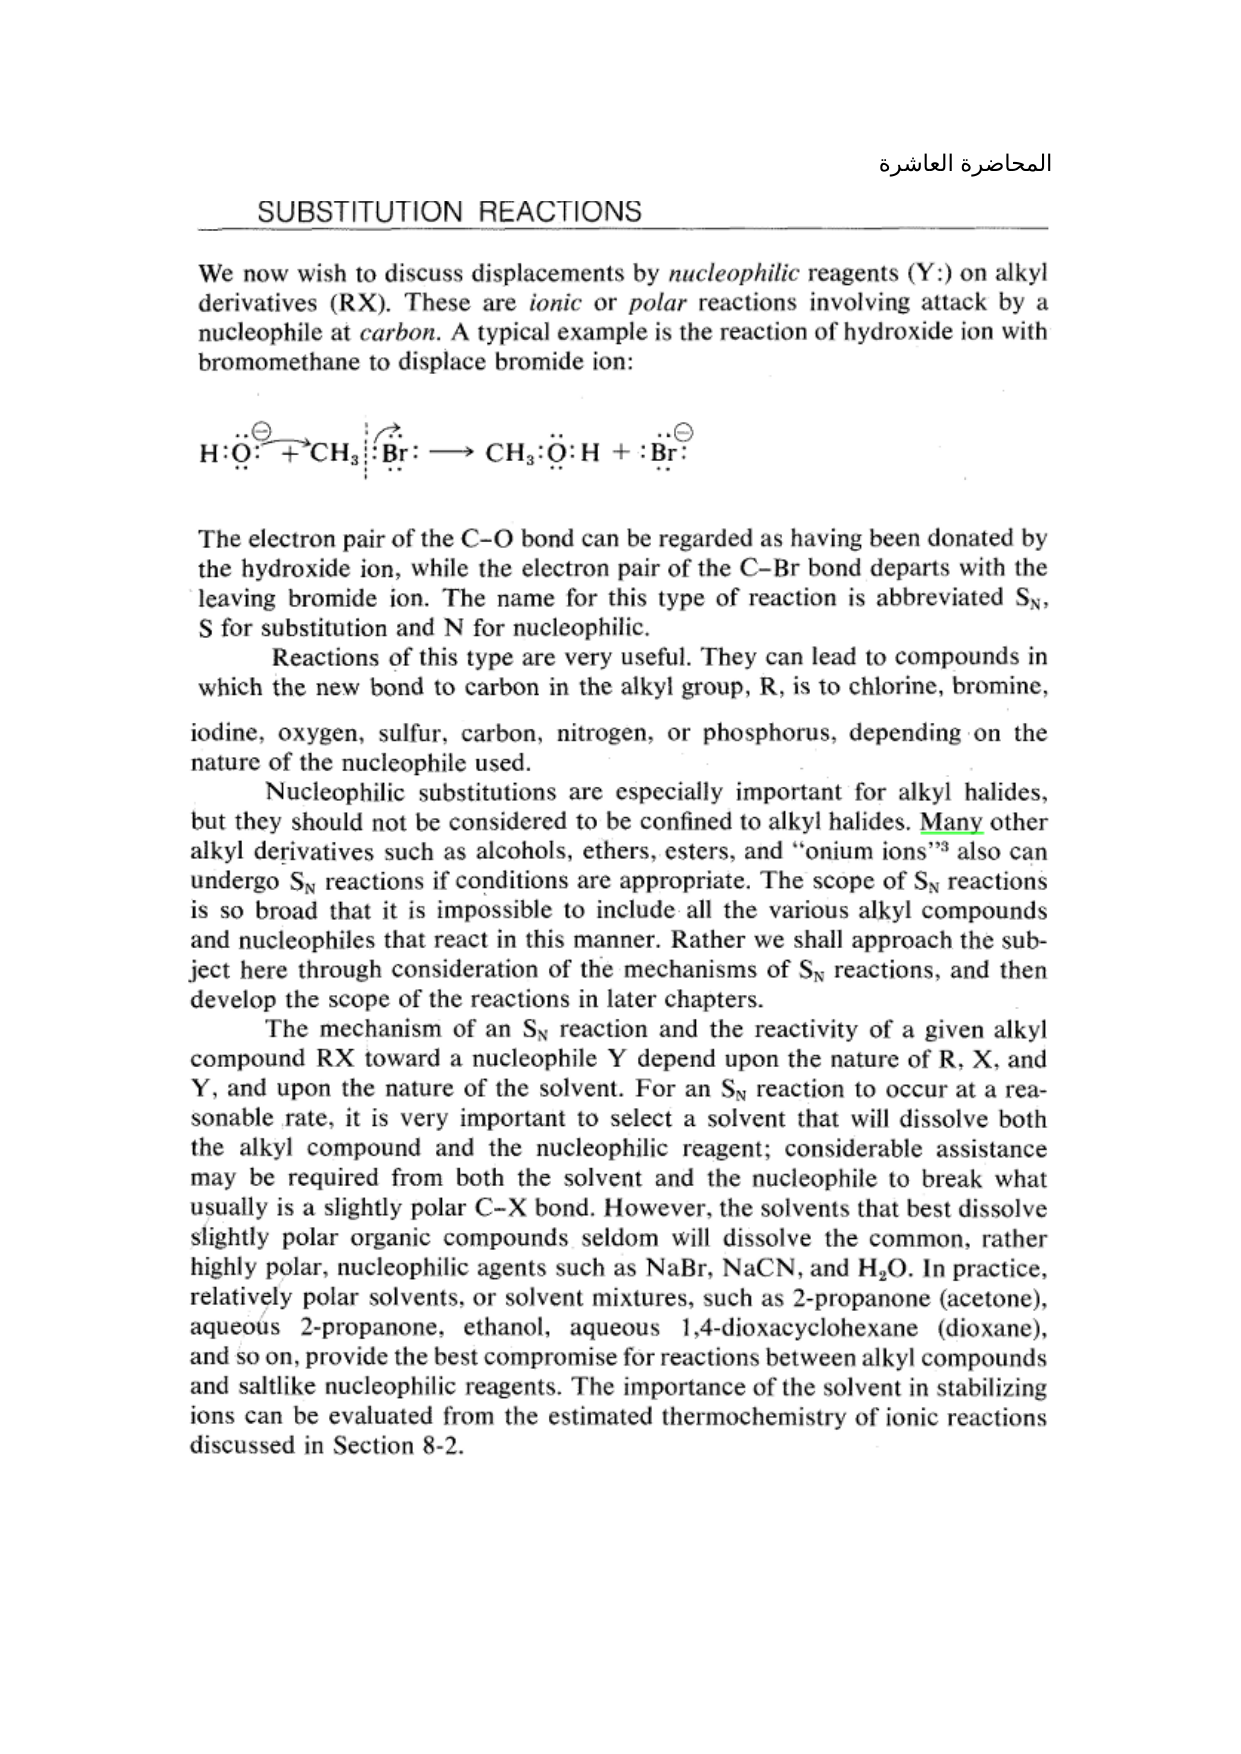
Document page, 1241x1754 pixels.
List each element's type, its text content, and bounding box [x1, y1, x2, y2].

picture [187, 201, 1053, 716]
text المحاضرة العاشرة [187, 150, 1053, 176]
picture [187, 720, 1053, 1470]
